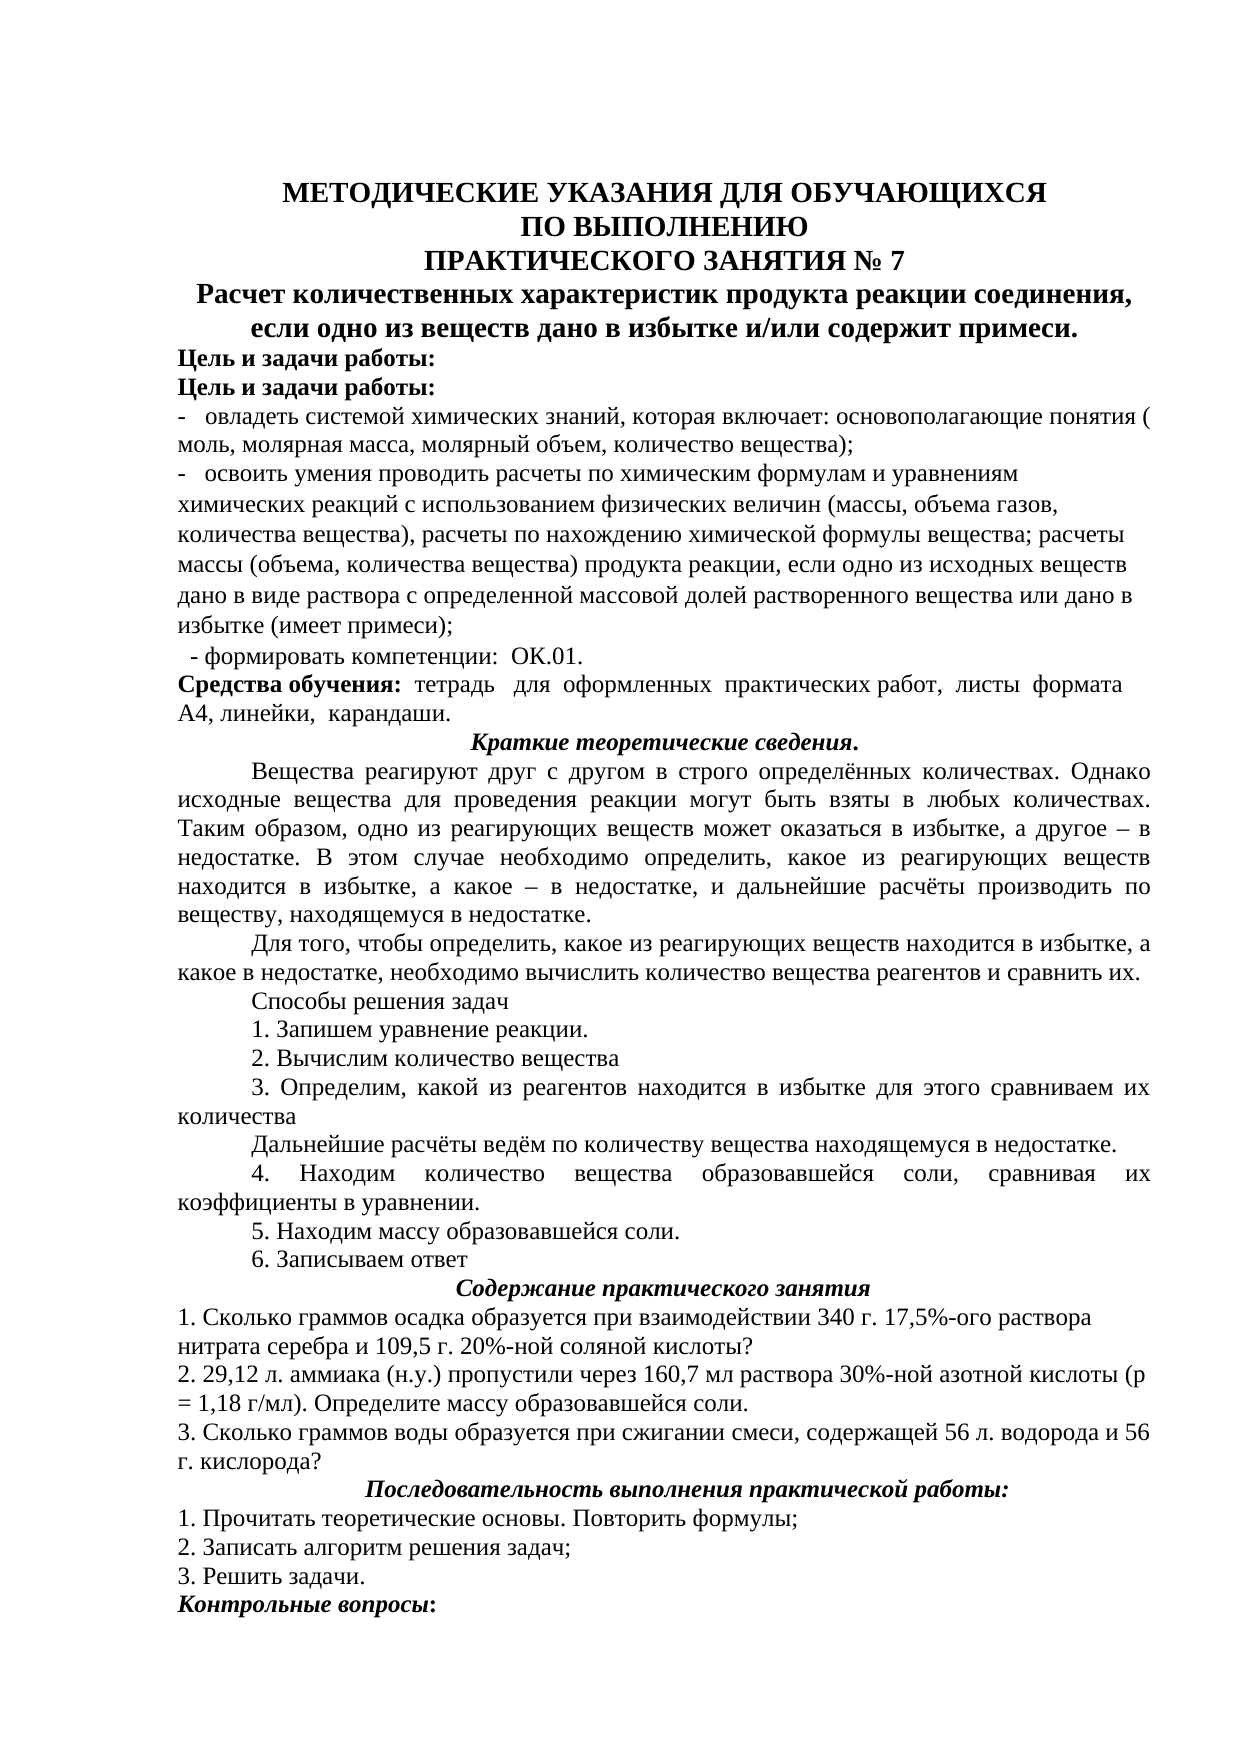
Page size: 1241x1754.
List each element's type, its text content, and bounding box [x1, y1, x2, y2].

text 5. Находим массу образовавшейся соли. [177, 1216, 1152, 1244]
text 1. Прочитать теоретические основы. Повторить формулы; [177, 1503, 1152, 1532]
text 3. Сколько граммов воды образуется при сжигании смеси, содержащей 56 л. водорода и 56 г. кислорода? [177, 1417, 1152, 1474]
text 3. Решить задачи. [177, 1561, 1152, 1589]
text 2. 29,12 л. аммиака (н.у.) пропустили через 160,7 мл раствора 30%-ной азотной кислоты (р = 1,18 г/мл). Определите массу образовавшейся соли. [177, 1359, 1152, 1417]
text 3. Определим, какой из реагентов находится в избытке для этого сравниваем их количества [177, 1072, 1152, 1129]
text Для того, чтобы определить, какое из реагирующих веществ находится в избытке, а какое в недостатке, необходимо вычислить количество вещества реагентов и сравнить их. [177, 928, 1152, 986]
text - овладеть системой химических знаний, которая включает: основополагающие понятия ( моль, молярная масса, молярный объем, количество вещества); [177, 401, 1152, 458]
text Цель и задачи работы: [177, 343, 1152, 372]
text Вещества реагируют друг с другом в строго определённых количествах. Однако исходные вещества для проведения реакции могут быть взяты в любых количествах. Таким образом, одно из реагирующих веществ может оказаться в избытке, а другое – в недостатке. В этом случае необходимо определить, какое из реагирующих веществ находится в избытке, а какое – в недостатке, и дальнейшие расчёты производить по веществу, находящемуся в недостатке. [177, 756, 1152, 928]
text Краткие теоретические сведения. [177, 727, 1152, 756]
text Дальнейшие расчёты ведём по количеству вещества находящемуся в недостатке. [177, 1129, 1152, 1158]
text 1. Сколько граммов осадка образуется при взаимодействии 340 г. 17,5%-ого раствора нитрата серебра и 109,5 г. 20%-ной соляной кислоты? [177, 1302, 1152, 1359]
text - формировать компетенции: ОК.01. [177, 641, 1152, 669]
text МЕТОДИЧЕСКИЕ УКАЗАНИЯ ДЛЯ ОБУЧАЮЩИХСЯ [177, 176, 1152, 209]
text 1. Запишем уравнение реакции. [177, 1014, 1152, 1043]
text Расчет количественных характеристик продукта реакции соединения, если одно из веществ дано в избытке и/или содержит примеси. [177, 276, 1152, 343]
text Способы решения задач [177, 986, 1152, 1014]
text Последовательность выполнения практической работы: [177, 1474, 1152, 1503]
text 6. Записываем ответ [177, 1244, 1152, 1273]
text Контрольные вопросы: [177, 1589, 1152, 1618]
text 2. Записать алгоритм решения задач; [177, 1532, 1152, 1561]
text 4. Находим количество вещества образовавшейся соли, сравнивая их коэффициенты в уравнении. [177, 1158, 1152, 1216]
text Средства обучения: тетрадь для оформленных практических работ, листы формата А4, линейки, карандаши. [177, 669, 1152, 727]
text - освоить умения проводить расчеты по химическим формулам и уравнениям химических реакций с использованием физических величин (массы, объема газов, количества вещества), расчеты по нахождению химической формулы вещества; расчеты массы (объема, количества вещества) продукта реакции, если одно из исходных веществ дано в виде раствора с определенной массовой долей растворенного вещества или дано в избытке (имеет примеси); [177, 458, 1143, 639]
text Цель и задачи работы: [177, 372, 1152, 401]
text ПО ВЫПОЛНЕНИЮ [177, 209, 1152, 243]
text ПРАКТИЧЕСКОГО ЗАНЯТИЯ № 7 [177, 243, 1152, 276]
text 2. Вычислим количество вещества [177, 1043, 1152, 1072]
text Содержание практического занятия [177, 1273, 1152, 1302]
